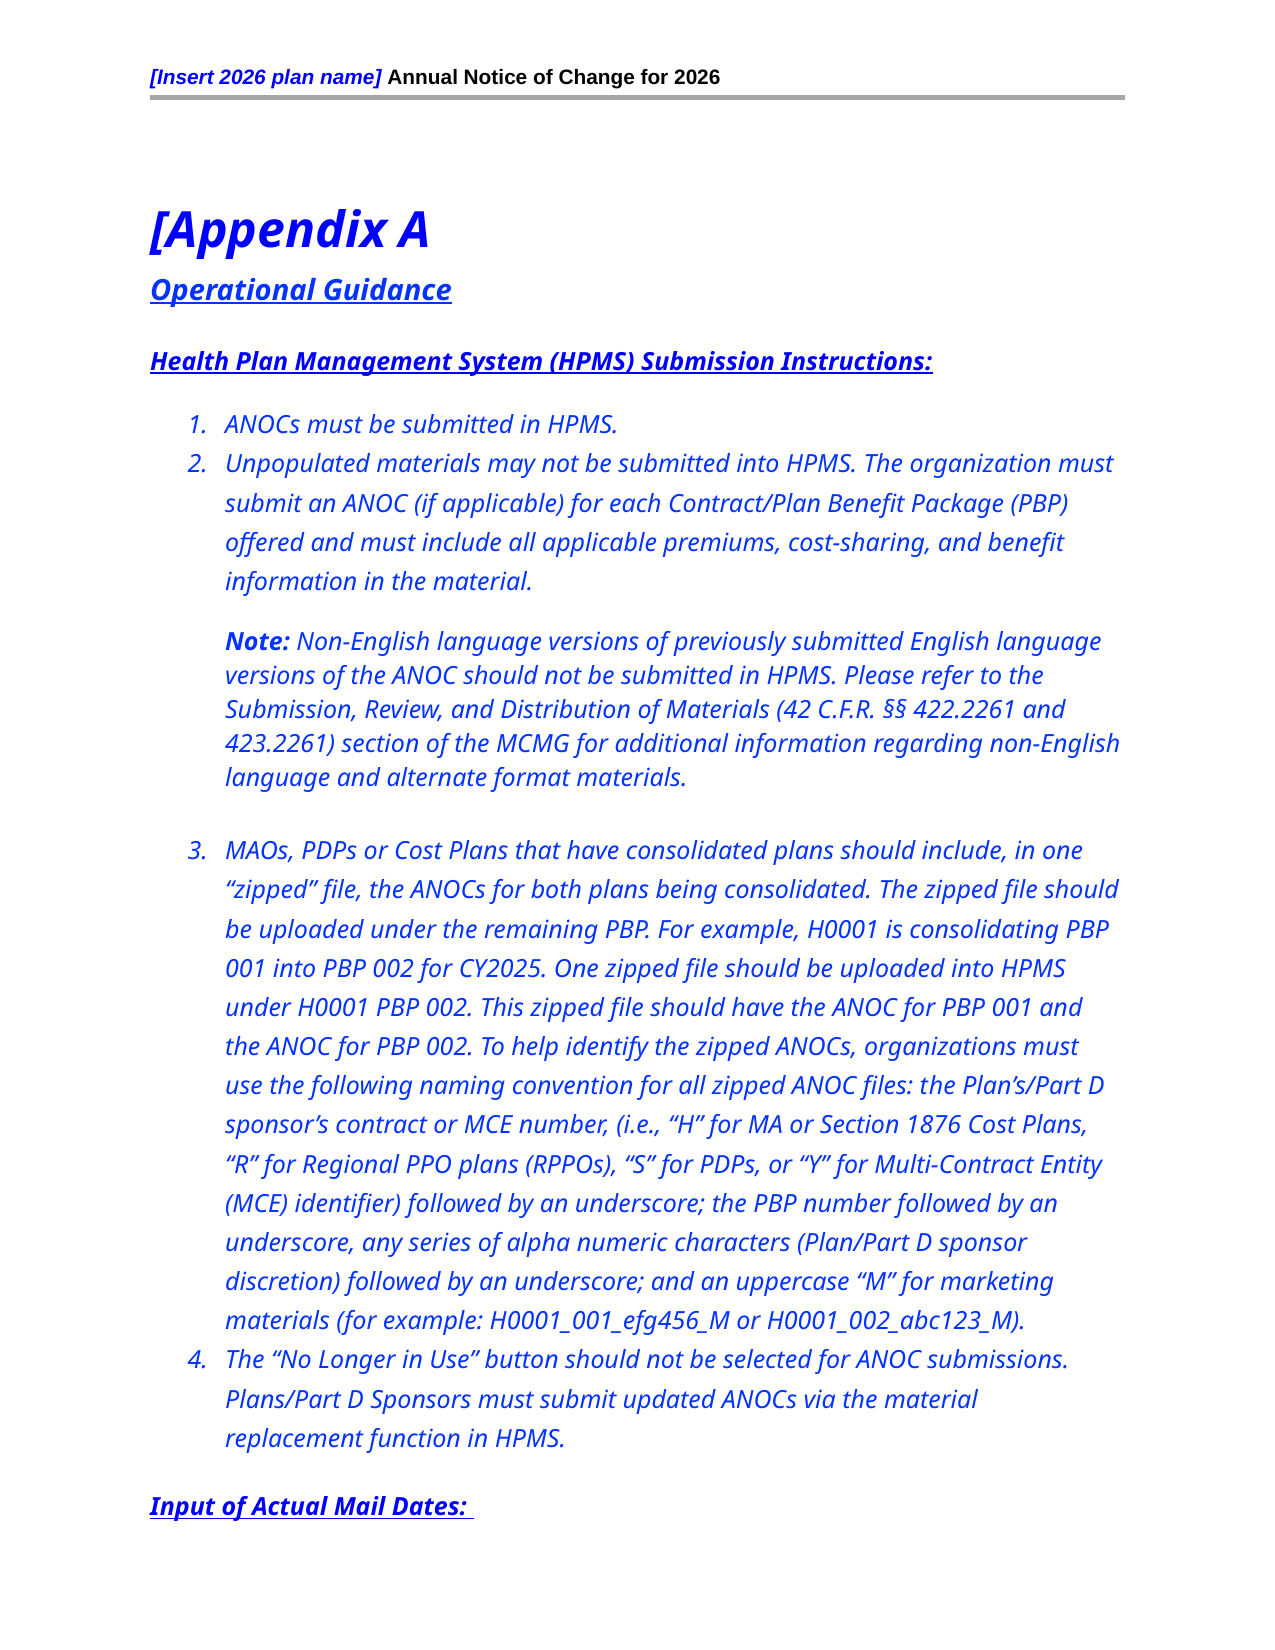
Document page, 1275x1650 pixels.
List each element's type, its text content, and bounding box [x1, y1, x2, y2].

list Unpopulated materials may not be submitted into HPMS. The organization must submit an ANOC (if applicable) for each Contract/Plan Benefit Package (PBP) offered and must include all applicable premiums, cost-sharing, and benefit information in the material. [187, 446, 1125, 598]
text Note: Non-English language versions of previously submitted English language versions of the ANOC should not be submitted in HPMS. Please refer to the Submission, Review, and Distribution of Materials (42 C.F.R. §§ 422.2261 and 423.2261) section of the MCMG for additional information regarding non-English language and alternate format materials. [225, 623, 1125, 794]
text Health Plan Management System (HPMS) Submission Instructions: [150, 344, 1125, 378]
subtitle [Appendix A [150, 194, 1125, 263]
list The “No Longer in Use” button should not be selected for ANOC submissions. Plans/Part D Sponsors must submit updated ANOCs via the material replacement function in HPMS. [187, 1342, 1125, 1454]
list MAOs, PDPs or Cost Plans that have consolidated plans should include, in one “zipped” file, the ANOCs for both plans being consolidated. The zipped file should be uploaded under the remaining PBP. For example, H0001 is consolidating PBP 001 into PBP 002 for CY2025. One zipped file should be uploaded into HPMS under H0001 PBP 002. This zipped file should have the ANOC for PBP 001 and the ANOC for PBP 002. To help identify the zipped ANOCs, organizations must use the following naming convention for all zipped ANOC files: the Plan’s/Part D sponsor’s contract or MCE number, (i.e., “H” for MA or Section 1876 Cost Plans, “R” for Regional PPO plans (RPPOs), “S” for PDPs, or “Y” for Multi-Contract Entity (MCE) identifier) followed by an underscore; the PBP number followed by an underscore, any series of alpha numeric characters (Plan/Part D sponsor discretion) followed by an underscore; and an uppercase “M” for marketing materials (for example: H0001_001_efg456_M or H0001_002_abc123_M). [187, 833, 1125, 1337]
text Operational Guidance [150, 269, 1125, 308]
text Input of Actual Mail Dates: [150, 1489, 1125, 1523]
list ANOCs must be submitted in HPMS. [187, 407, 1125, 441]
